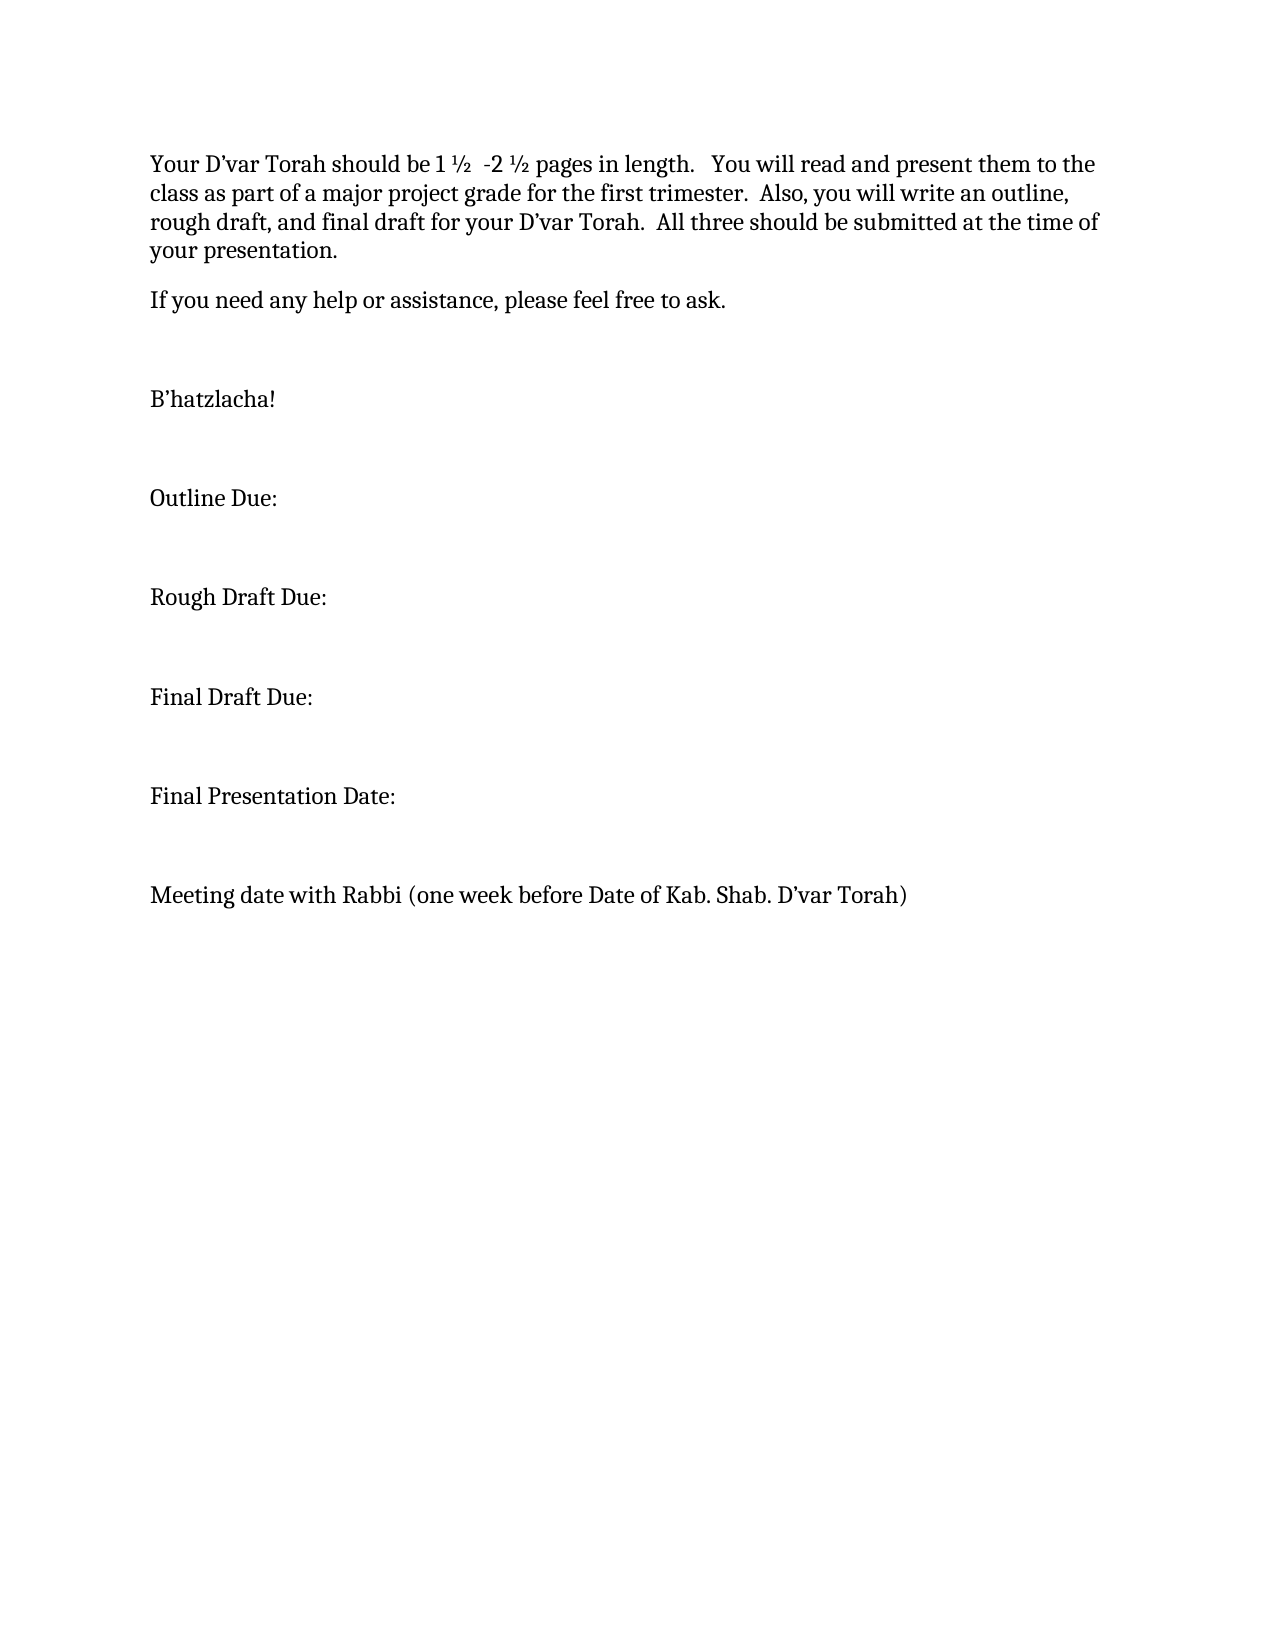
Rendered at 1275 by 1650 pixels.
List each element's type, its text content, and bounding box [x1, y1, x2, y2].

text Rough Draft Due: [150, 583, 1125, 612]
text Meeting date with Rabbi (one week before Date of Kab. Shab. D’var Torah) [150, 881, 1125, 909]
text If you need any help or assistance, please feel free to ask. [150, 286, 1125, 314]
text Final Presentation Date: [150, 782, 1125, 810]
text Outline Due: [150, 484, 1125, 513]
text Final Draft Due: [150, 682, 1125, 711]
text Your D’var Torah should be 1 ½ -2 ½ pages in length. You will read and present them to the class as part of a major project grade for the first trimester. Also, you will write an outline, rough draft, and final draft for your D’var Torah. All three should be submitted at the time of your presentation. [150, 150, 1125, 265]
text B’hatzlacha! [150, 385, 1125, 414]
